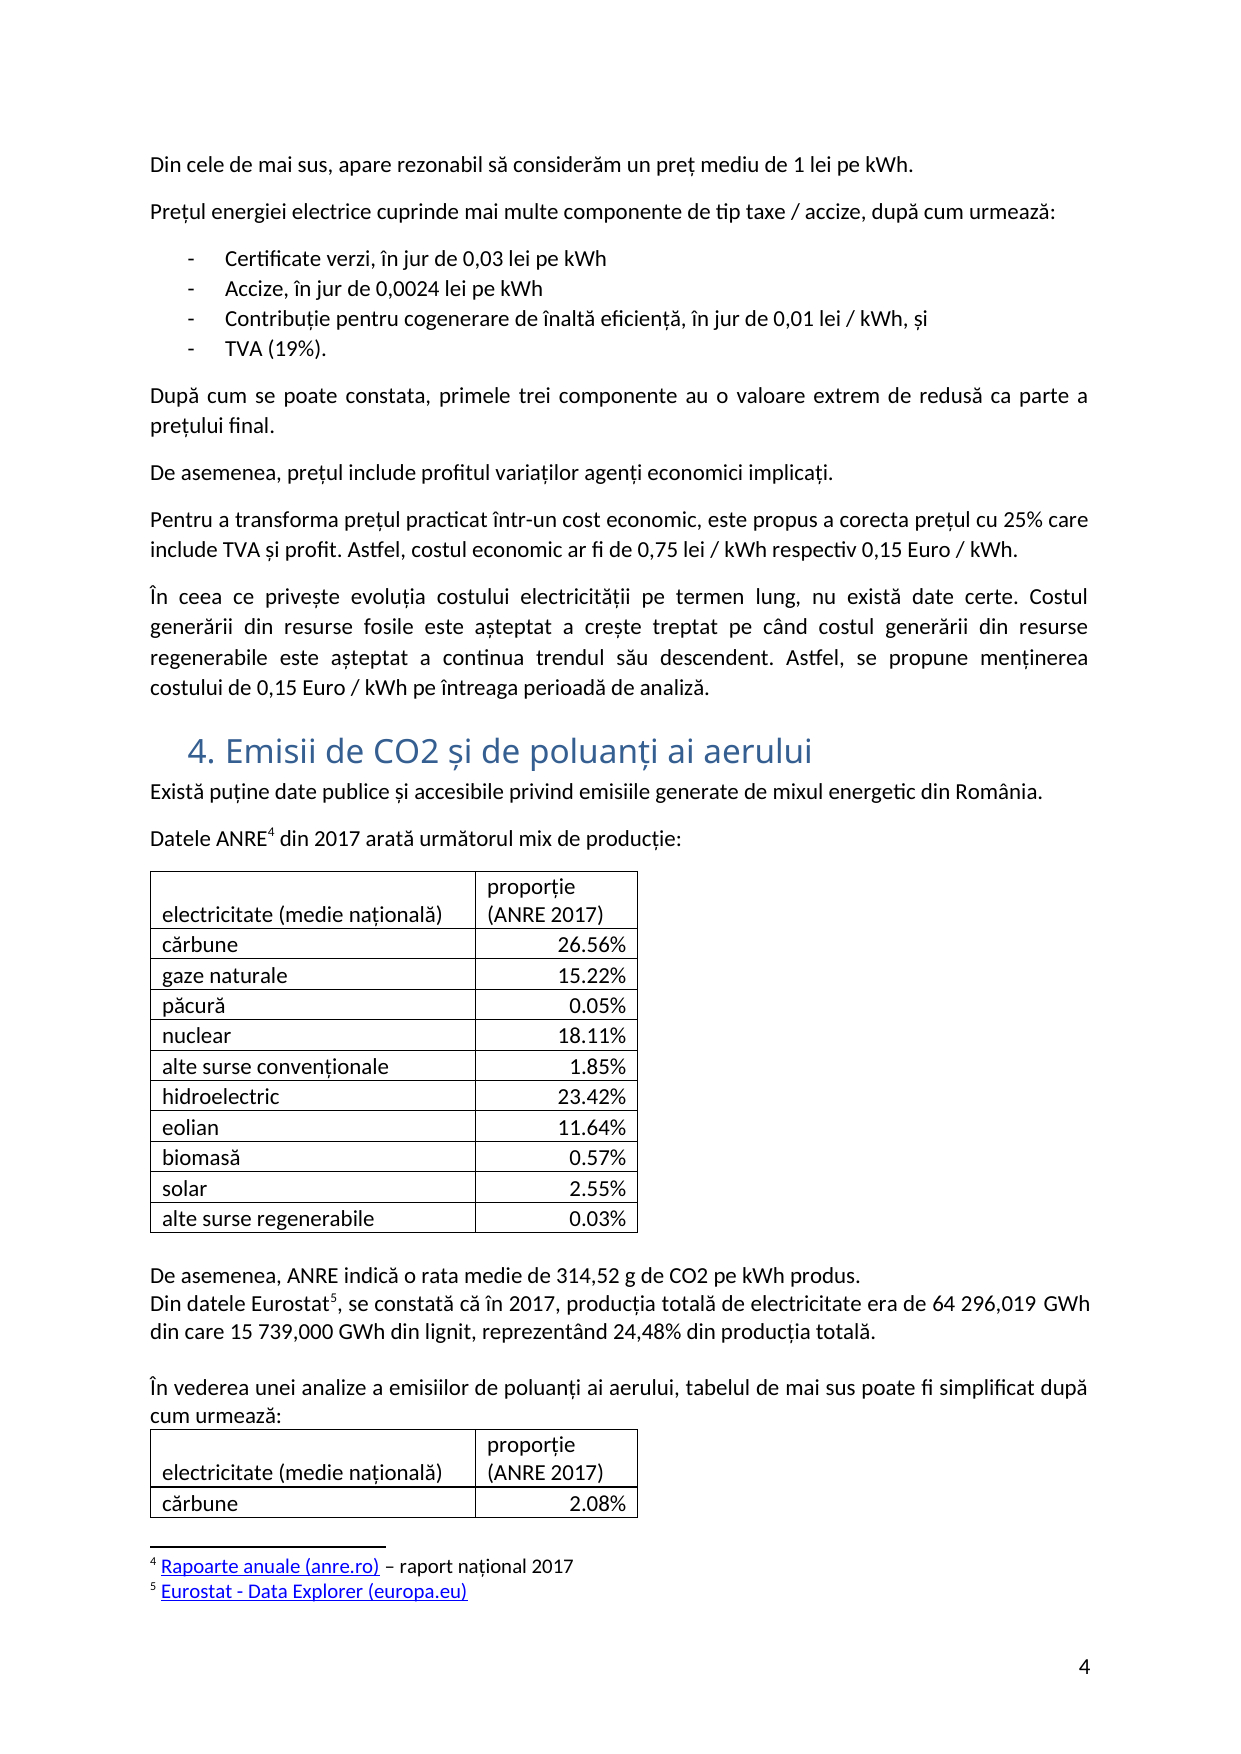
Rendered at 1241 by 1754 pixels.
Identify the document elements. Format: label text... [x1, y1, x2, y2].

table_cell cărbune [151, 1488, 475, 1517]
text Prețul energiei electrice cuprinde mai multe componente de tip taxe / accize, după cum urmează: [150, 197, 1090, 225]
table_cell 11.64% [476, 1111, 637, 1141]
table_cell 15.22% [476, 959, 637, 989]
list Certificate verzi, în jur de 0,03 lei pe kWh [187, 244, 1090, 272]
text Pentru a transforma prețul practicat într-un cost economic, este propus a corecta prețul cu 25% care include TVA și profit. Astfel, costul economic ar fi de 0,75 lei / kWh respectiv 0,15 Euro / kWh. [150, 505, 1090, 563]
table_header electricitate (medie națională) [151, 872, 475, 928]
table_cell 23.42% [476, 1081, 637, 1110]
text Din cele de mai sus, apare rezonabil să considerăm un preț mediu de 1 lei pe kWh. [150, 150, 1090, 178]
table_cell solar [151, 1172, 475, 1202]
text În vederea unei analize a emisiilor de poluanți ai aerului, tabelul de mai sus poate fi simplificat după cum urmează: [150, 1373, 1090, 1429]
table_cell păcură [151, 990, 475, 1019]
table_cell alte surse regenerabile [151, 1203, 475, 1232]
table_cell 2.08% [476, 1488, 637, 1517]
subtitle Emisii de CO2 și de poluanți ai aerului [187, 728, 1090, 773]
text De asemenea, prețul include profitul variaților agenți economici implicați. [150, 458, 1090, 486]
table_cell cărbune [151, 929, 475, 958]
table_cell 0.05% [476, 990, 637, 1019]
text Din datele Eurostat, se constată că în 2017, producția totală de electricitate era de 64 296,019 GWh din care 15 739,000 GWh din lignit, reprezentând 24,48% din producția totală. [150, 1289, 1090, 1345]
text Există puține date publice și accesibile privind emisiile generate de mixul energetic din România. [150, 777, 1090, 805]
text În ceea ce privește evoluția costului electricității pe termen lung, nu există date certe. Costul generării din resurse fosile este așteptat a crește treptat pe când costul generării din resurse regenerabile este așteptat a continua trendul său descendent. Astfel, se propune menținerea costului de 0,15 Euro / kWh pe întreaga perioadă de analiză. [150, 582, 1090, 701]
table_cell hidroelectric [151, 1081, 475, 1110]
table_header proporție (ANRE 2017) [476, 872, 637, 928]
table_cell nuclear [151, 1020, 475, 1049]
table_header electricitate (medie națională) [151, 1430, 475, 1486]
table_cell gaze naturale [151, 959, 475, 989]
list Accize, în jur de 0,0024 lei pe kWh [187, 274, 1090, 302]
table_cell 26.56% [476, 929, 637, 958]
table_cell biomasă [151, 1142, 475, 1171]
table_header proporție (ANRE 2017) [476, 1430, 637, 1486]
table_cell 0.57% [476, 1142, 637, 1171]
table_cell 2.55% [476, 1172, 637, 1202]
table_cell alte surse convenționale [151, 1051, 475, 1080]
list TVA (19%). [187, 334, 1090, 362]
text De asemenea, ANRE indică o rata medie de 314,52 g de CO2 pe kWh produs. [150, 1261, 1090, 1289]
table_cell 1.85% [476, 1051, 637, 1080]
text Datele ANRE din 2017 arată următorul mix de producție: [150, 824, 1090, 852]
table_cell 18.11% [476, 1020, 637, 1049]
text După cum se poate constata, primele trei componente au o valoare extrem de redusă ca parte a prețului final. [150, 381, 1090, 439]
list Contribuție pentru cogenerare de înaltă eficiență, în jur de 0,01 lei / kWh, și [187, 304, 1090, 332]
table_cell eolian [151, 1111, 475, 1141]
table_cell 0.03% [476, 1203, 637, 1232]
